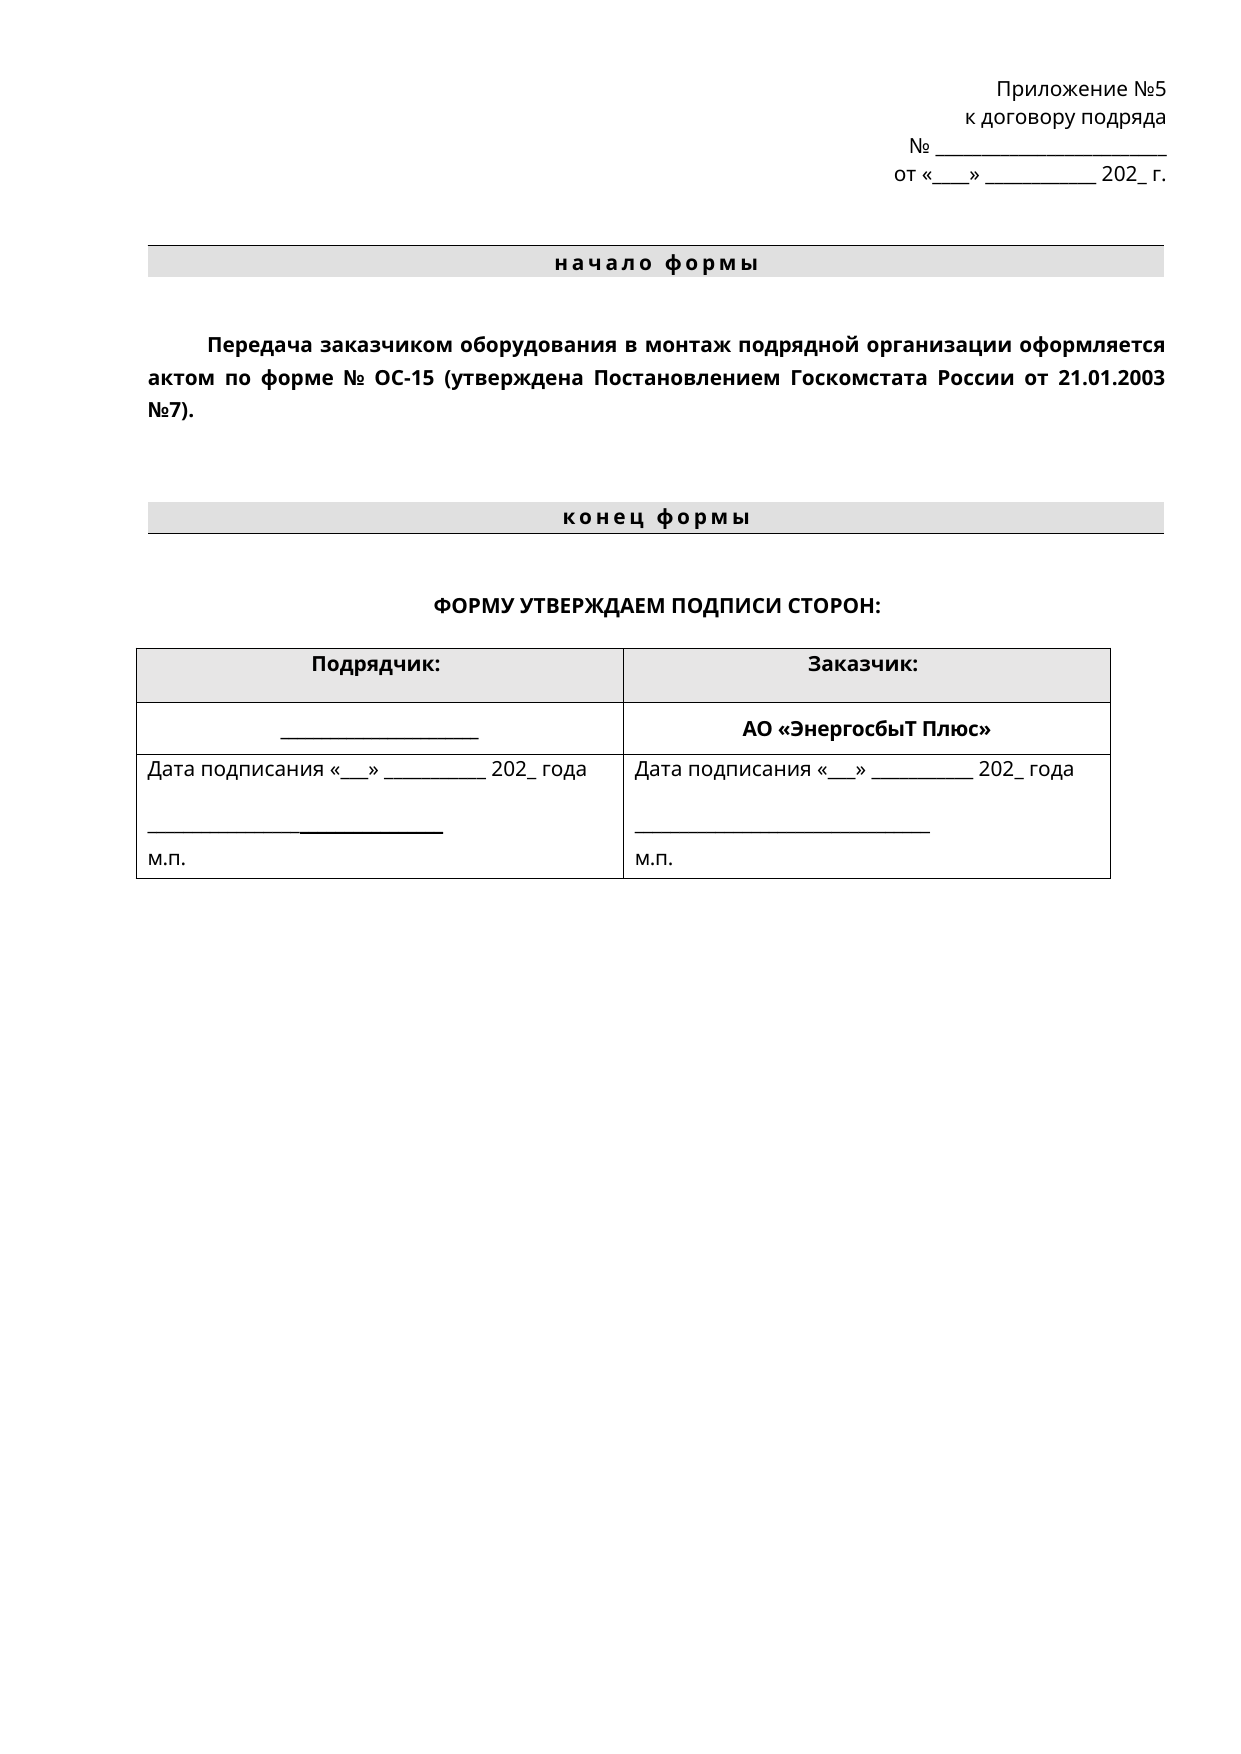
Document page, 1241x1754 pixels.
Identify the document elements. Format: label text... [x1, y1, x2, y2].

text к договору подряда [783, 102, 1167, 131]
subtitle Приложение №5 [783, 74, 1167, 102]
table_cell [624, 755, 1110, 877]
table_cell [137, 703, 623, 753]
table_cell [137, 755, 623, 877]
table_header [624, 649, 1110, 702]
text начало формы [148, 246, 1164, 277]
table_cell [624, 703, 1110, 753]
text Передача заказчиком оборудования в монтаж подрядной организации оформляется актом по форме № ОС-15 (утверждена Постановлением Госкомстата России от 21.01.2003 №7). [148, 330, 1167, 424]
text ФОРМУ УТВЕРЖДАЕМ ПОДПИСИ СТОРОН: [148, 591, 1167, 619]
text конец формы [148, 502, 1164, 533]
text от «____» ____________ 202_ г. [783, 159, 1167, 188]
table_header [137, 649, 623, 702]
text № _________________________ [783, 131, 1167, 159]
